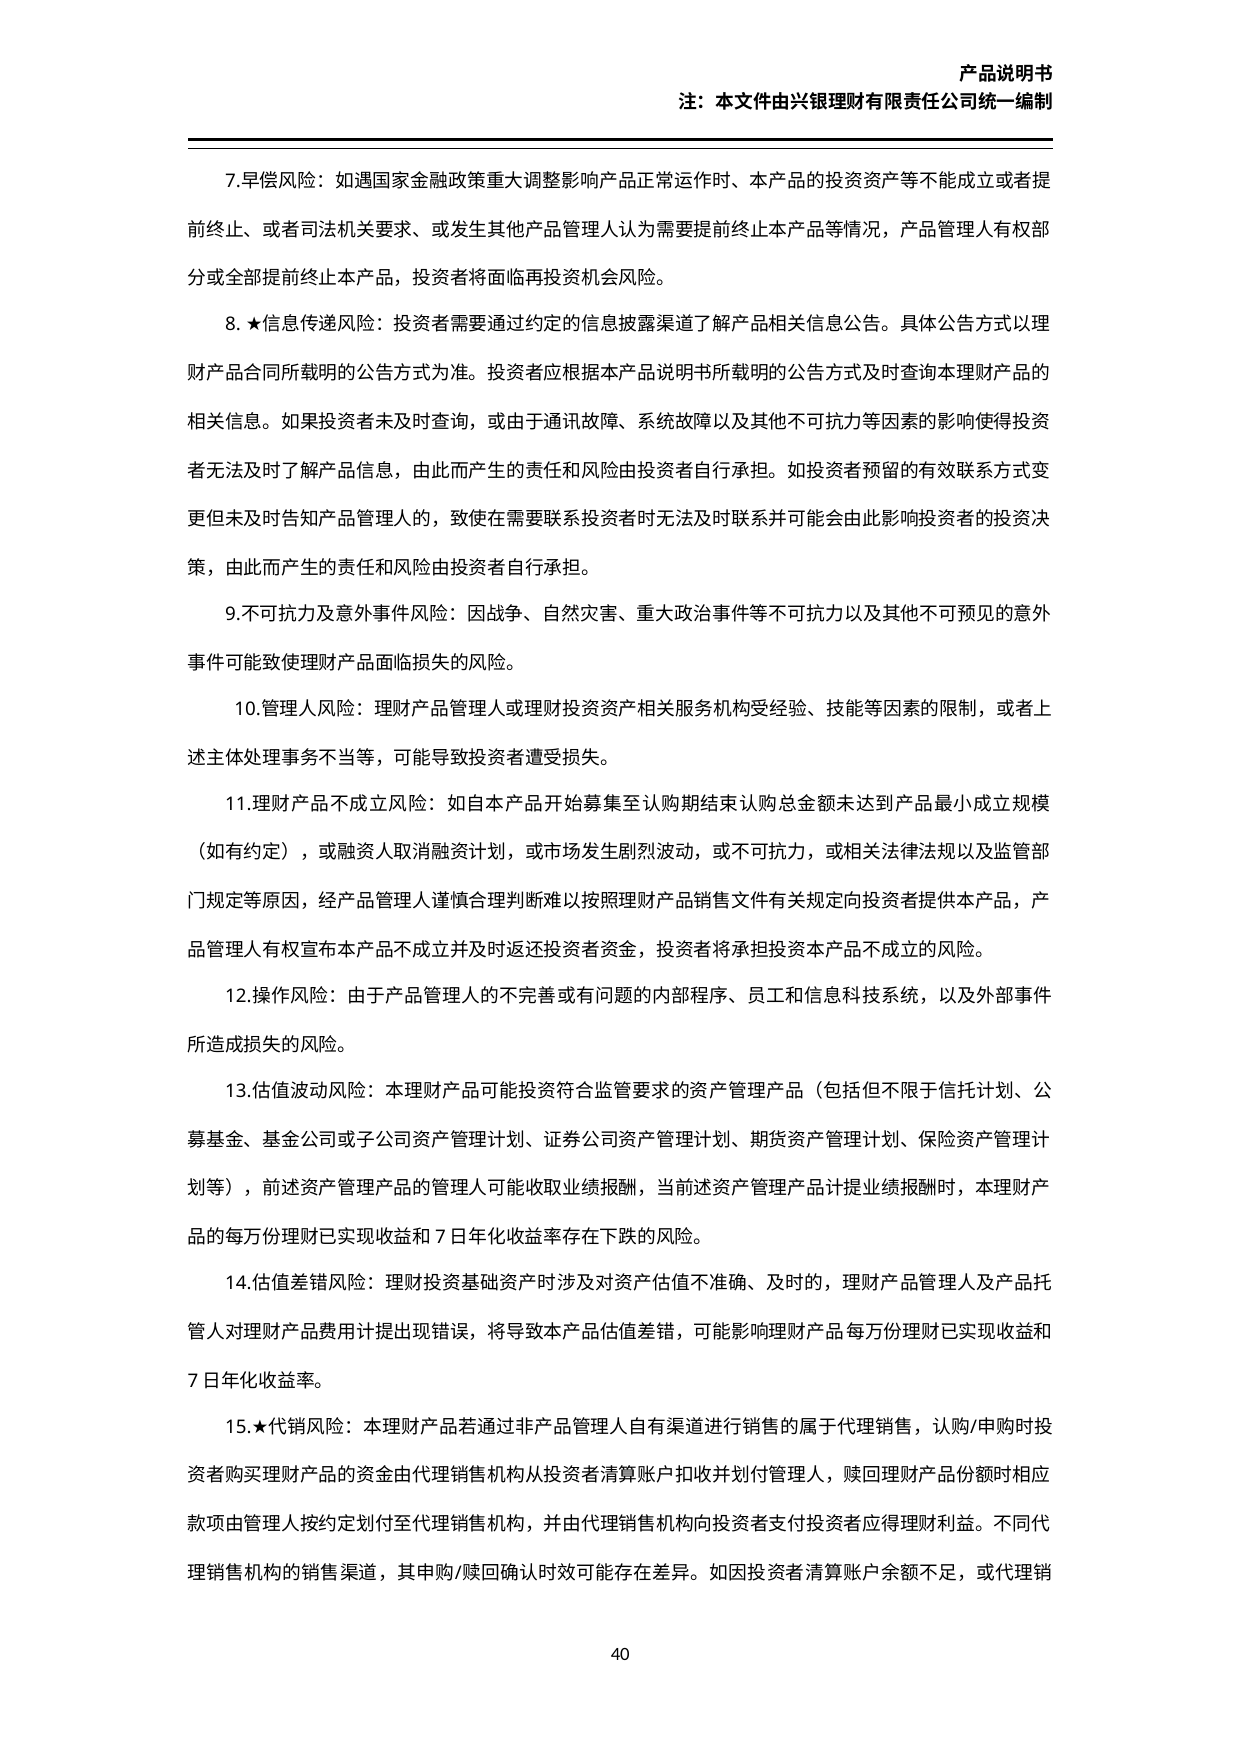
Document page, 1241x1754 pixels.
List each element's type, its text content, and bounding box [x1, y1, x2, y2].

text 10.管理人风险：理财产品管理人或理财投资资产相关服务机构受经验、技能等因素的限制，或者上述主体处理事务不当等，可能导致投资者遭受损失。 [187, 691, 1053, 772]
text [187, 1409, 1053, 1587]
text 9.不可抗力及意外事件风险：因战争、自然灾害、重大政治事件等不可抗力以及其他不可预见的意外事件可能致使理财产品面临损失的风险。 [187, 596, 1053, 677]
text 7.早偿风险：如遇国家金融政策重大调整影响产品正常运作时、本产品的投资资产等不能成立或者提前终止、或者司法机关要求、或发生其他产品管理人认为需要提前终止本产品等情况，产品管理人有权部分或全部提前终止本产品，投资者将面临再投资机会风险。 [187, 163, 1053, 293]
text 13.估值波动风险：本理财产品可能投资符合监管要求的资产管理产品（包括但不限于信托计划、公募基金、基金公司或子公司资产管理计划、证券公司资产管理计划、期货资产管理计划、保险资产管理计划等），前述资产管理产品的管理人可能收取业绩报酬，当前述资产管理产品计提业绩报酬时，本理财产品的每万份理财已实现收益和7日年化收益率存在下跌的风险。 [187, 1073, 1053, 1252]
text 11.理财产品不成立风险：如自本产品开始募集至认购期结束认购总金额未达到产品最小成立规模（如有约定），或融资人取消融资计划，或市场发生剧烈波动，或不可抗力，或相关法律法规以及监管部门规定等原因，经产品管理人谨慎合理判断难以按照理财产品销售文件有关规定向投资者提供本产品，产品管理人有权宣布本产品不成立并及时返还投资者资金，投资者将承担投资本产品不成立的风险。 [187, 786, 1053, 964]
text 14.估值差错风险：理财投资基础资产时涉及对资产估值不准确、及时的，理财产品管理人及产品托管人对理财产品费用计提出现错误，将导致本产品估值差错，可能影响理财产品每万份理财已实现收益和7日年化收益率。 [187, 1265, 1053, 1395]
text 8. ★信息传递风险：投资者需要通过约定的信息披露渠道了解产品相关信息公告。具体公告方式以理财产品合同所载明的公告方式为准。投资者应根据本产品说明书所载明的公告方式及时查询本理财产品的相关信息。如果投资者未及时查询，或由于通讯故障、系统故障以及其他不可抗力等因素的影响使得投资者无法及时了解产品信息，由此而产生的责任和风险由投资者自行承担。如投资者预留的有效联系方式变更但未及时告知产品管理人的，致使在需要联系投资者时无法及时联系并可能会由此影响投资者的投资决策，由此而产生的责任和风险由投资者自行承担。 [187, 306, 1053, 583]
text 12.操作风险：由于产品管理人的不完善或有问题的内部程序、员工和信息科技系统，以及外部事件所造成损失的风险。 [187, 978, 1053, 1059]
